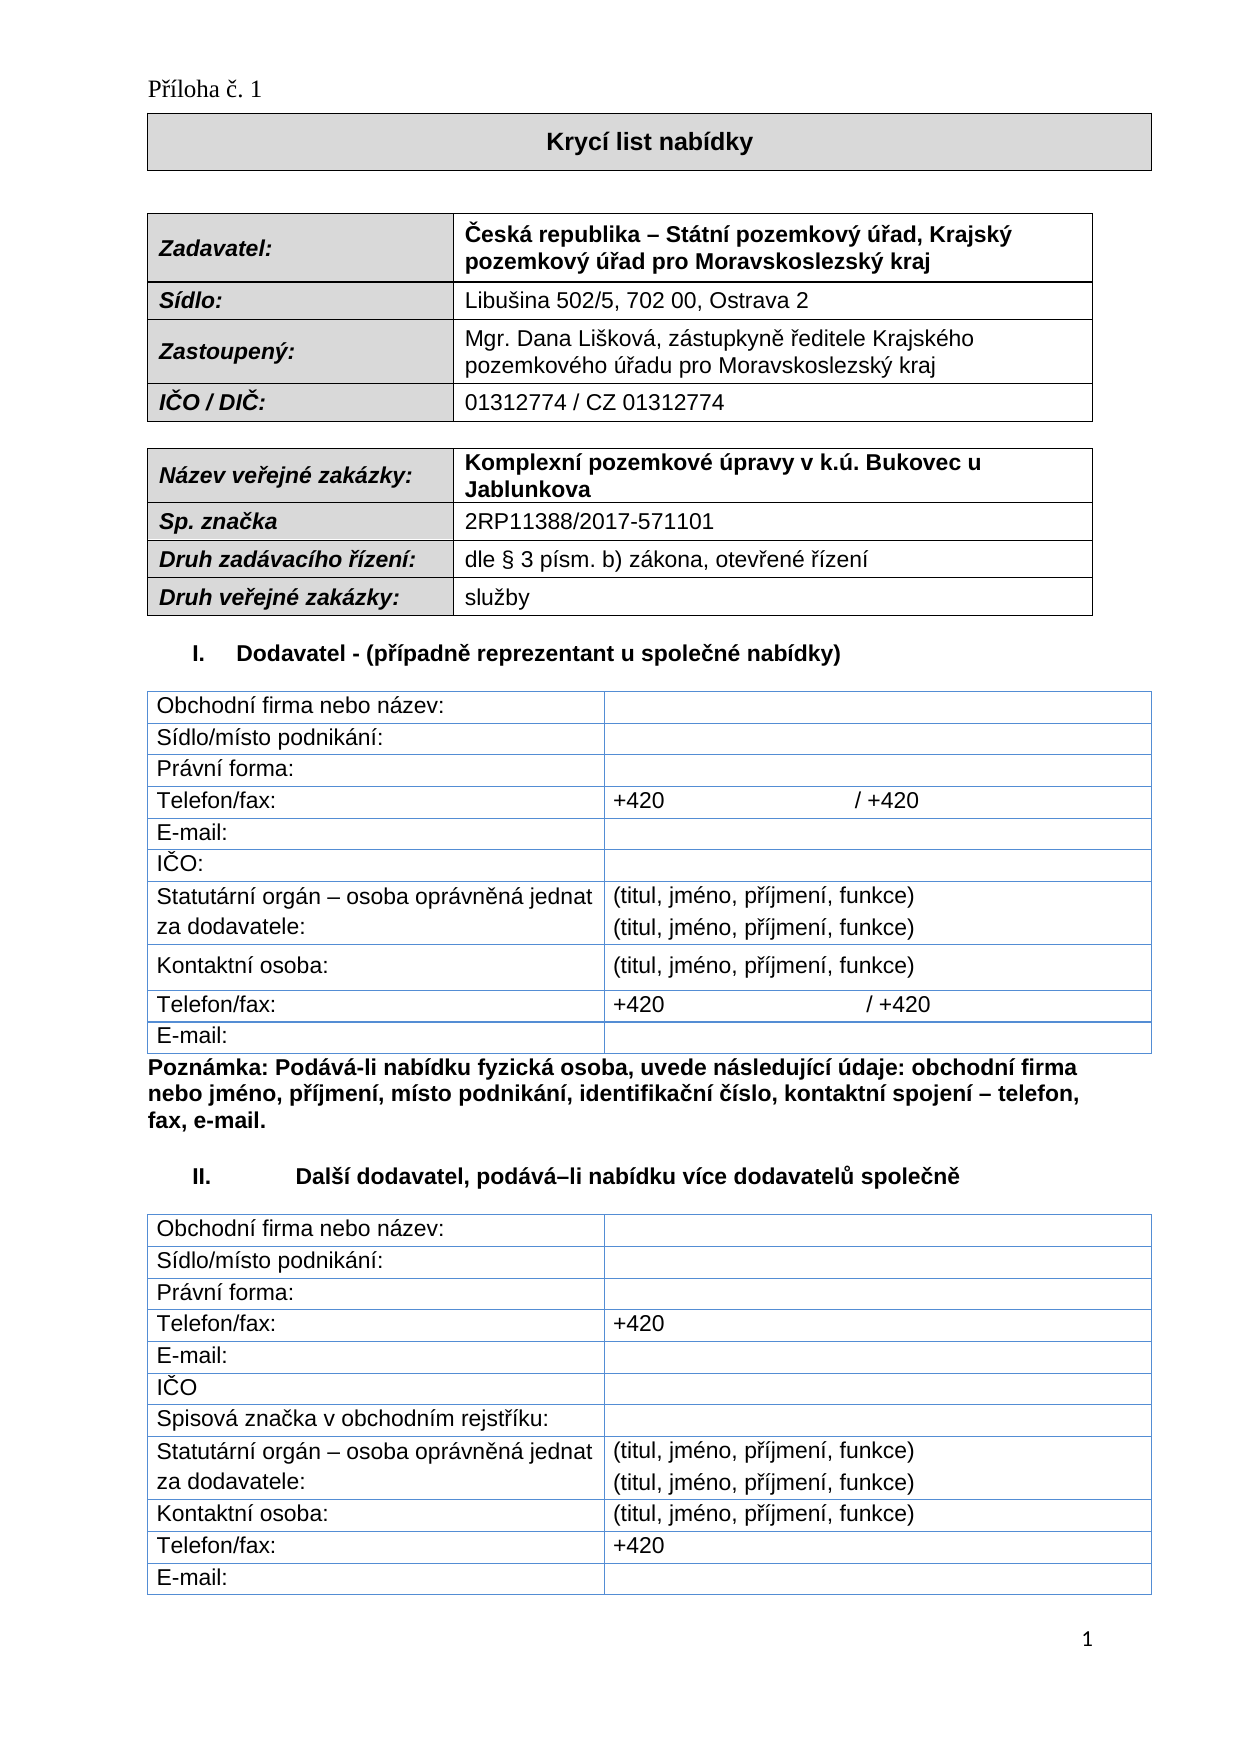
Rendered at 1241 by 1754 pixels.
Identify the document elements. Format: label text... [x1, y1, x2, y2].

table_cell +420 [605, 1310, 1151, 1341]
table_cell 2RP11388/2017-571101 [454, 503, 1092, 539]
table_cell Mgr. Dana Lišková, zástupkyně ředitele Krajského pozemkového úřadu pro Moravskoslezský kraj [454, 320, 1092, 383]
table_cell Telefon/fax: [148, 787, 604, 818]
table_cell Libušina 502/5, 702 00, Ostrava 2 [454, 283, 1092, 319]
table_cell Sp. značka [148, 503, 453, 539]
table_cell dle § 3 písm. b) zákona, otevřené řízení [454, 541, 1092, 577]
table_cell +420 [605, 1532, 1151, 1563]
table_cell Druh veřejné zakázky: [148, 578, 453, 615]
table_cell Kontaktní osoba: [148, 1500, 604, 1531]
table_header Krycí list nabídky [148, 114, 1151, 170]
text Poznámka: Podává-li nabídku fyzická osoba, uvede následující údaje: obchodní firma nebo jméno, příjmení, místo podnikání, identifikační číslo, kontaktní spojení – telefon, fax, e-mail. [148, 1054, 1093, 1133]
table_header [605, 692, 1151, 723]
table_header Obchodní firma nebo název: [148, 692, 604, 723]
table_cell [605, 1247, 1151, 1278]
table_cell E-mail: [148, 1564, 604, 1594]
table_cell (titul, jméno, příjmení, funkce) [605, 913, 1151, 944]
table_header [605, 1215, 1151, 1246]
table_cell [605, 850, 1151, 881]
table_cell Telefon/fax: [148, 1310, 604, 1341]
table_cell (titul, jméno, příjmení, funkce) [605, 945, 1151, 990]
table_cell [605, 1564, 1151, 1594]
table_header Komplexní pozemkové úpravy v k.ú. Bukovec u Jablunkova [454, 449, 1092, 502]
list Dodavatel - (případně reprezentant u společné nabídky) [192, 640, 1093, 666]
table_header Obchodní firma nebo název: [148, 1215, 604, 1246]
table_cell Statutární orgán – osoba oprávněná jednat za dodavatele: [148, 882, 604, 944]
table_cell Kontaktní osoba: [148, 945, 604, 990]
table_cell IČO [148, 1374, 604, 1404]
table_cell (titul, jméno, příjmení, funkce) [605, 1468, 1151, 1499]
table_cell E-mail: [148, 819, 604, 849]
table_cell [605, 819, 1151, 849]
table_cell Sídlo/místo podnikání: [148, 724, 604, 754]
table_cell [605, 1342, 1151, 1373]
table_cell +420 / +420 [605, 787, 1151, 818]
table_cell Právní forma: [148, 1279, 604, 1309]
table_cell Sídlo: [148, 283, 453, 319]
table_cell E-mail: [148, 1342, 604, 1373]
table_cell Telefon/fax: [148, 1532, 604, 1563]
table_header Název veřejné zakázky: [148, 449, 453, 502]
table_cell Statutární orgán – osoba oprávněná jednat za dodavatele: [148, 1437, 604, 1499]
table_cell IČO: [148, 850, 604, 881]
table_cell [605, 1279, 1151, 1309]
table_cell služby [454, 578, 1092, 615]
table_header Česká republika – Státní pozemkový úřad, Krajský pozemkový úřad pro Moravskoslezský kraj [454, 214, 1092, 281]
table_cell [605, 1374, 1151, 1404]
table_cell Spisová značka v obchodním rejstříku: [148, 1405, 604, 1436]
table_cell (titul, jméno, příjmení, funkce) [605, 1437, 1151, 1468]
table_cell [605, 724, 1151, 754]
table_header Zadavatel: [148, 214, 453, 281]
table_cell Sídlo/místo podnikání: [148, 1247, 604, 1278]
table_cell Právní forma: [148, 755, 604, 786]
table_cell IČO / DIČ: [148, 384, 453, 421]
table_cell [605, 1023, 1151, 1053]
table_cell Telefon/fax: [148, 991, 604, 1021]
table_cell (titul, jméno, příjmení, funkce) [605, 1500, 1151, 1531]
table_cell 01312774 / CZ 01312774 [454, 384, 1092, 421]
table_cell Zastoupený: [148, 320, 453, 383]
table_cell [605, 755, 1151, 786]
table_cell [605, 1405, 1151, 1436]
table_cell (titul, jméno, příjmení, funkce) [605, 882, 1151, 913]
table_cell Druh zadávacího řízení: [148, 541, 453, 577]
list Další dodavatel, podává–li nabídku více dodavatelů společně [192, 1163, 1093, 1190]
table_cell +420 / +420 [605, 991, 1151, 1021]
table_cell E-mail: [148, 1023, 604, 1053]
